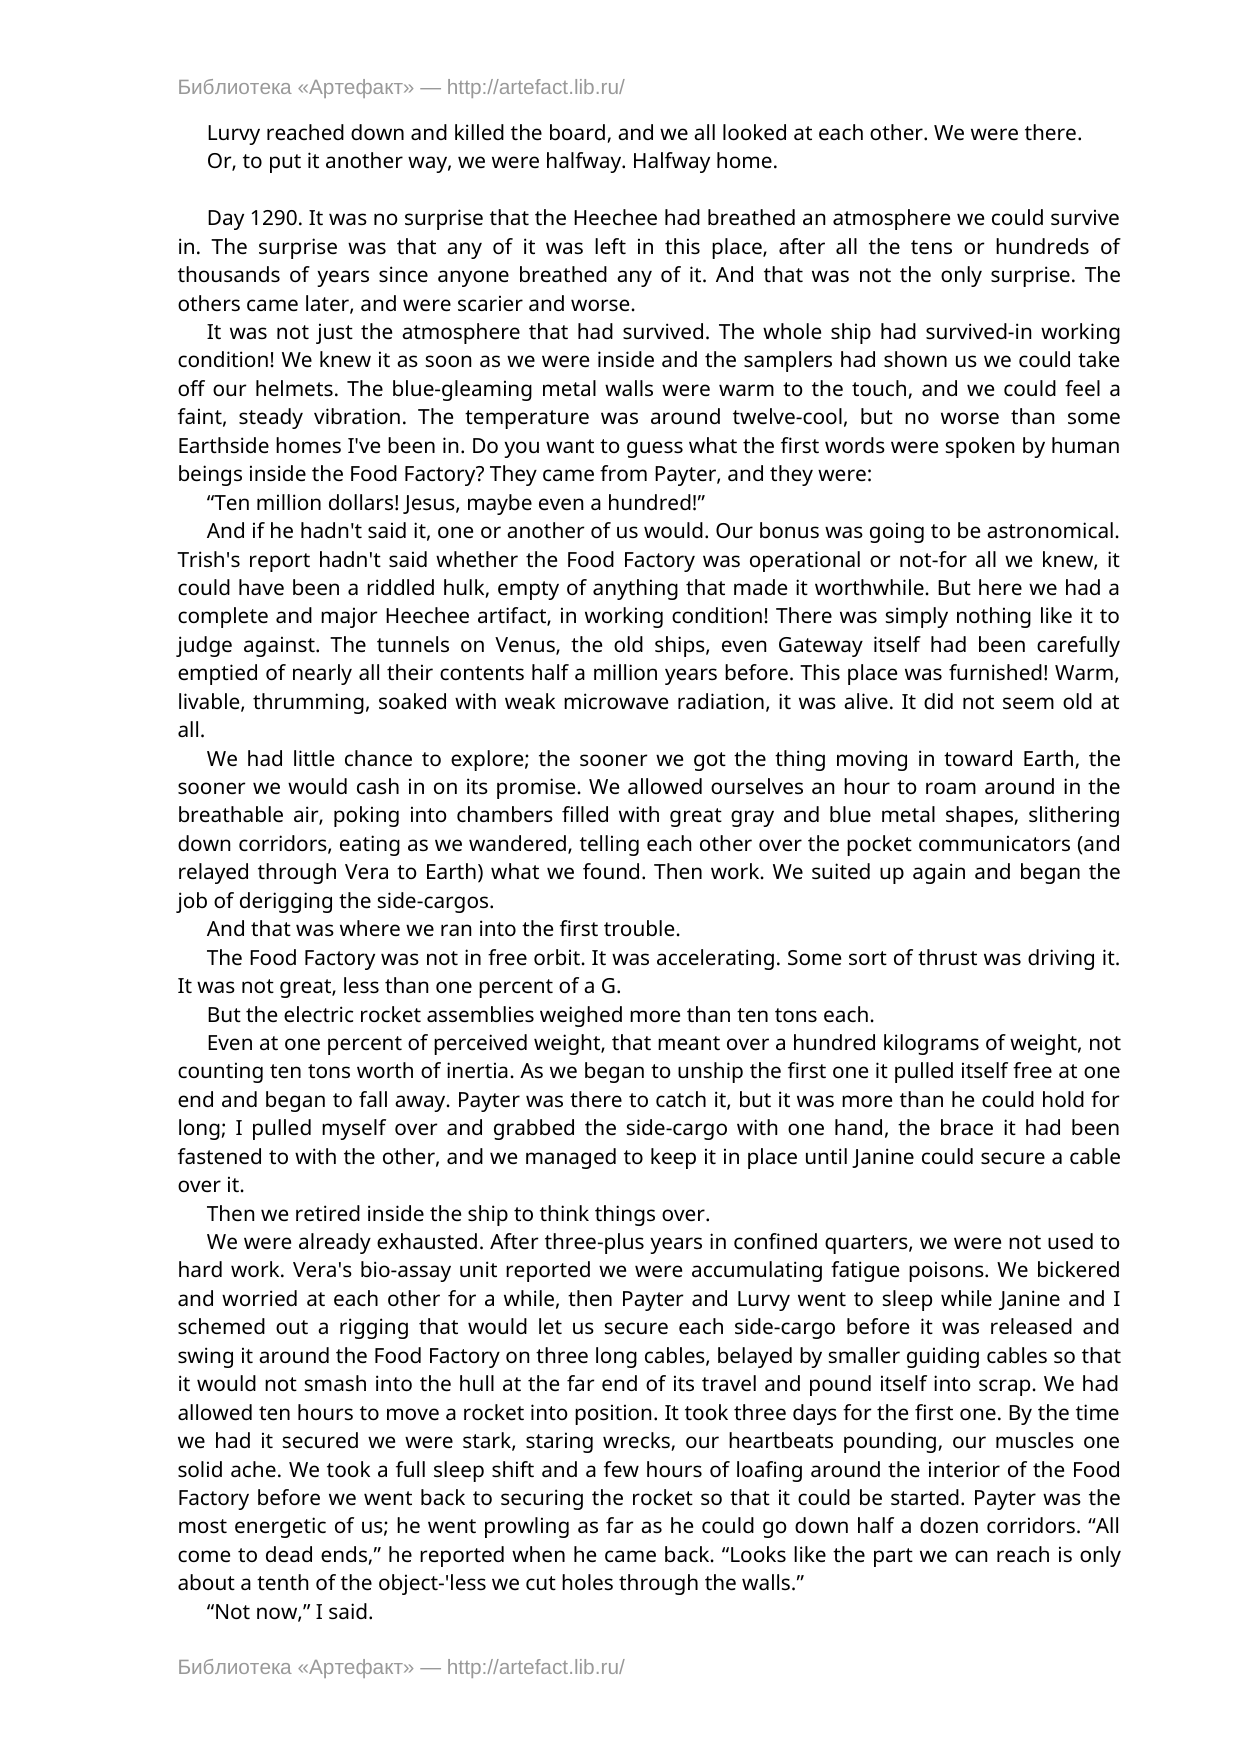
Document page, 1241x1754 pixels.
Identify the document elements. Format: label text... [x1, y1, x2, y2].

text Or, to put it another way, we were halfway. Halfway home. [177, 147, 1122, 175]
text Lurvy reached down and killed the board, and we all looked at each other. We were there. [177, 118, 1122, 147]
text We were already exhausted. After three-plus years in confined quarters, we were not used to hard work. Vera's bio-assay unit reported we were accumulating fatigue poisons. We bickered and worried at each other for a while, then Payter and Lurvy went to sleep while Janine and I schemed out a rigging that would let us secure each side-cargo before it was released and swing it around the Food Factory on three long cables, belayed by smaller guiding cables so that it would not smash into the hull at the far end of its travel and pound itself into scrap. We had allowed ten hours to move a rocket into position. It took three days for the first one. By the time we had it secured we were stark, staring wrecks, our heartbeats pounding, our muscles one solid ache. We took a full sleep shift and a few hours of loafing around the interior of the Food Factory before we went back to securing the rocket so that it could be started. Payter was the most energetic of us; he went prowling as far as he could go down half a dozen corridors. “All come to dead ends,” he reported when he came back. “Looks like the part we can reach is only about a tenth of the object-'less we cut holes through the walls.” [177, 1227, 1122, 1597]
text And that was where we ran into the first trouble. [177, 914, 1122, 943]
text Day 1290. It was no surprise that the Heechee had breathed an atmosphere we could survive in. The surprise was that any of it was left in this place, after all the tens or hundreds of thousands of years since anyone breathed any of it. And that was not the only surprise. The others came later, and were scarier and worse. [177, 203, 1122, 317]
text “Not now,” I said. [177, 1597, 1122, 1625]
text Then we retired inside the ship to think things over. [177, 1199, 1122, 1227]
text It was not just the atmosphere that had survived. The whole ship had survived-in working condition! We knew it as soon as we were inside and the samplers had shown us we could take off our helmets. The blue-gleaming metal walls were warm to the touch, and we could feel a faint, steady vibration. The temperature was around twelve-cool, but no worse than some Earthside homes I've been in. Do you want to guess what the first words were spoken by human beings inside the Food Factory? They came from Payter, and they were: [177, 317, 1122, 488]
text “Ten million dollars! Jesus, maybe even a hundred!” [177, 488, 1122, 516]
text And if he hadn't said it, one or another of us would. Our bonus was going to be astronomical. Trish's report hadn't said whether the Food Factory was operational or not-for all we knew, it could have been a riddled hulk, empty of anything that made it worthwhile. But here we had a complete and major Heechee artifact, in working condition! There was simply nothing like it to judge against. The tunnels on Venus, the old ships, even Gateway itself had been carefully emptied of nearly all their contents half a million years before. This place was furnished! Warm, livable, thrumming, soaked with weak microwave radiation, it was alive. It did not seem old at all. [177, 516, 1122, 744]
text The Food Factory was not in free orbit. It was accelerating. Some sort of thrust was driving it. It was not great, less than one percent of a G. [177, 943, 1122, 1000]
text But the electric rocket assemblies weighed more than ten tons each. [177, 1000, 1122, 1028]
text We had little chance to explore; the sooner we got the thing moving in toward Earth, the sooner we would cash in on its promise. We allowed ourselves an hour to roam around in the breathable air, poking into chambers filled with great gray and blue metal shapes, slithering down corridors, eating as we wandered, telling each other over the pocket communicators (and relayed through Vera to Earth) what we found. Then work. We suited up again and began the job of derigging the side-cargos. [177, 744, 1122, 914]
text Even at one percent of perceived weight, that meant over a hundred kilograms of weight, not counting ten tons worth of inertia. As we began to unship the first one it pulled itself free at one end and began to fall away. Payter was there to catch it, but it was more than he could hold for long; I pulled myself over and grabbed the side-cargo with one hand, the brace it had been fastened to with the other, and we managed to keep it in place until Janine could secure a cable over it. [177, 1028, 1122, 1199]
